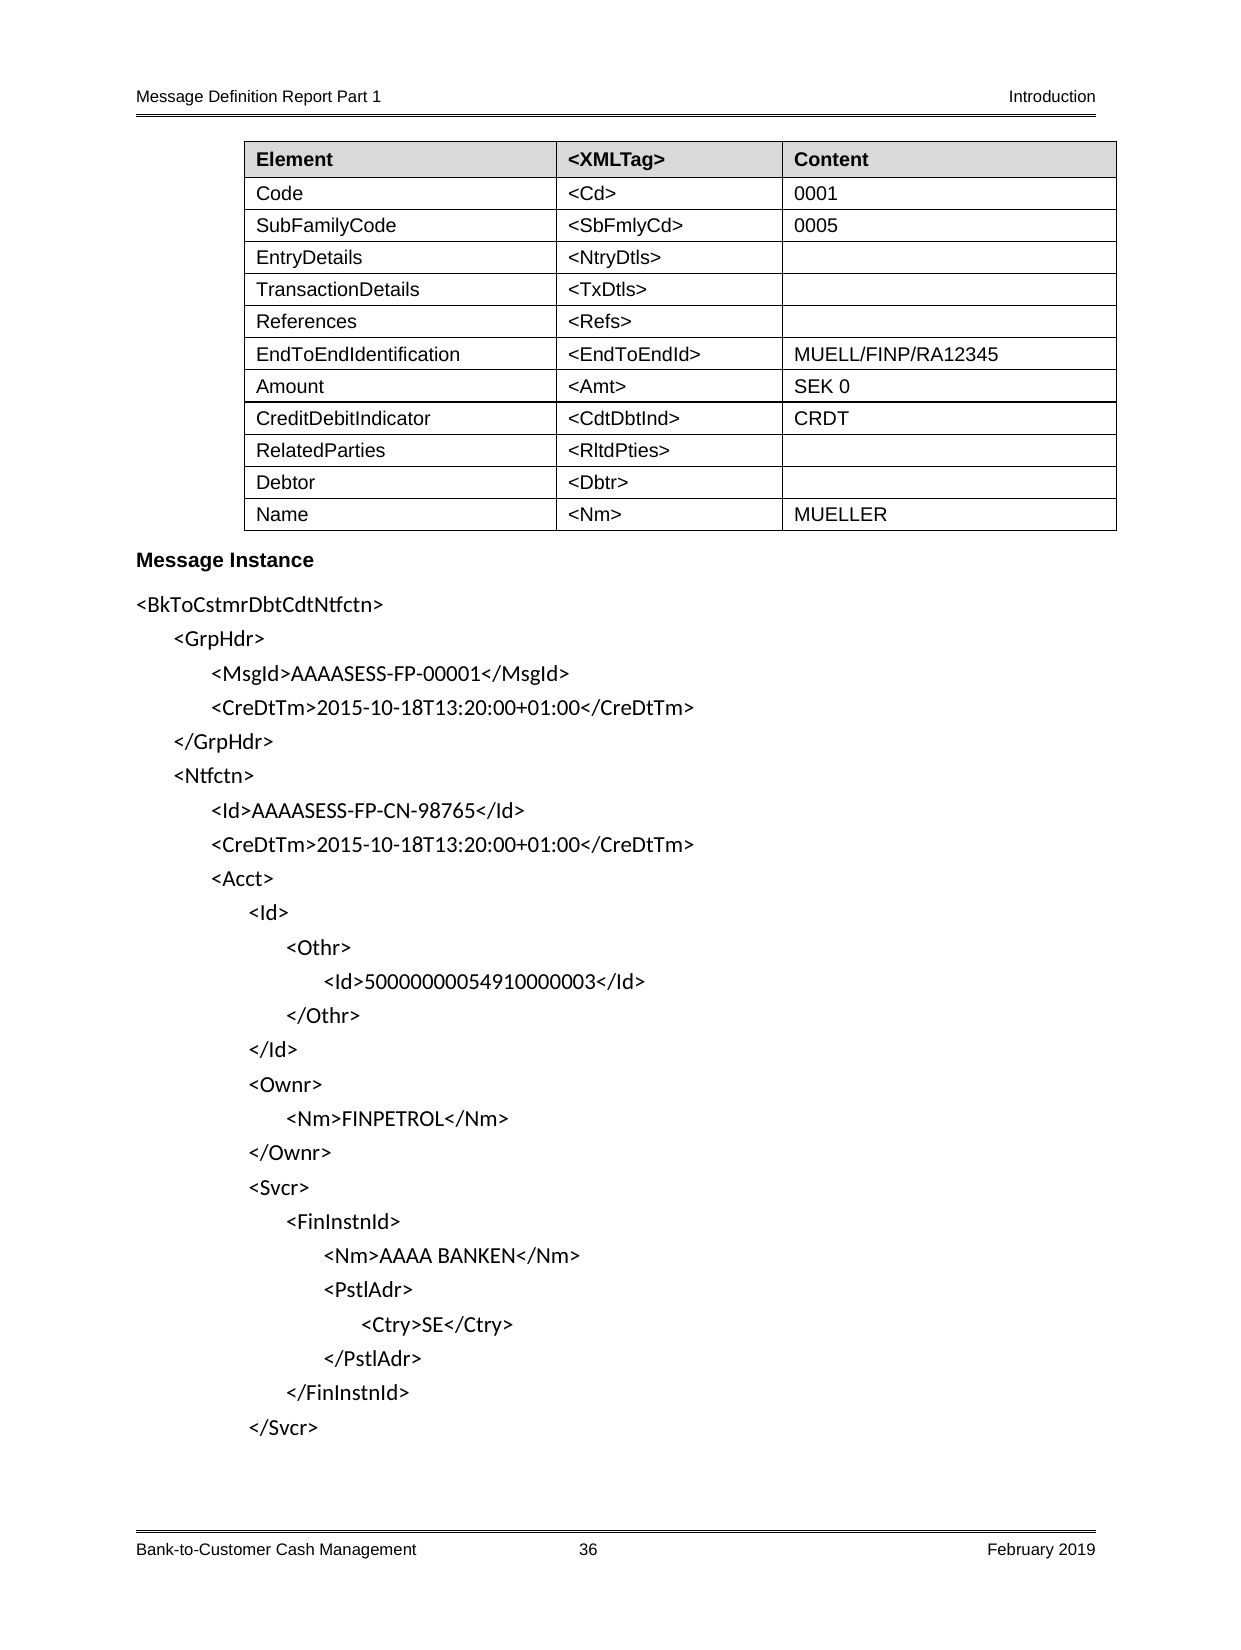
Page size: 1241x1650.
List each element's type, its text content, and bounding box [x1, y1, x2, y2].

text </PstlAdr> [136, 1344, 1104, 1372]
table_cell SEK 0 [783, 370, 1116, 401]
table_cell [783, 242, 1116, 273]
table_cell [783, 274, 1116, 305]
table_cell MUELL/FINP/RA12345 [783, 338, 1116, 369]
table_cell <RltdPties> [557, 435, 782, 466]
text </GrpHdr> [136, 727, 1104, 755]
text <Id>50000000054910000003</Id> [136, 967, 1104, 995]
table_cell Name [245, 499, 556, 530]
text <Ownr> [136, 1070, 1104, 1098]
table_cell <NtryDtls> [557, 242, 782, 273]
table_header Content [783, 142, 1116, 177]
table_cell <Amt> [557, 370, 782, 401]
table_cell TransactionDetails [245, 274, 556, 305]
table_cell CRDT [783, 403, 1116, 433]
table_cell <TxDtls> [557, 274, 782, 305]
text <Svcr> [136, 1173, 1104, 1201]
table_cell <Nm> [557, 499, 782, 530]
table_header Element [245, 142, 556, 177]
table_cell Code [245, 178, 556, 209]
text Message Instance [136, 547, 1104, 571]
text <Othr> [136, 933, 1104, 961]
table_cell 0001 [783, 178, 1116, 209]
table_cell EndToEndIdentification [245, 338, 556, 369]
text <Id>AAAASESS-FP-CN-98765</Id> [136, 796, 1104, 824]
table_cell RelatedParties [245, 435, 556, 466]
text <Ntfctn> [136, 761, 1104, 789]
table_cell 0005 [783, 210, 1116, 241]
table_cell <Refs> [557, 306, 782, 337]
text <PstlAdr> [136, 1276, 1104, 1303]
table_cell Amount [245, 370, 556, 401]
text <CreDtTm>2015-10-18T13:20:00+01:00</CreDtTm> [136, 693, 1104, 721]
table_cell EntryDetails [245, 242, 556, 273]
text <MsgId>AAAASESS-FP-00001</MsgId> [136, 659, 1104, 687]
table_cell <Dbtr> [557, 467, 782, 498]
text </Othr> [136, 1001, 1104, 1029]
table_cell [783, 467, 1116, 498]
text <Ctry>SE</Ctry> [136, 1310, 1104, 1338]
table_cell CreditDebitIndicator [245, 403, 556, 433]
table_cell <EndToEndId> [557, 338, 782, 369]
text <FinInstnId> [136, 1207, 1104, 1235]
text <Nm>FINPETROL</Nm> [136, 1104, 1104, 1132]
text </Id> [136, 1036, 1104, 1064]
text </Ownr> [136, 1138, 1104, 1166]
table_cell <SbFmlyCd> [557, 210, 782, 241]
table_cell <CdtDbtInd> [557, 403, 782, 433]
text <Id> [136, 898, 1104, 927]
table_header <XMLTag> [557, 142, 782, 177]
table_cell [783, 435, 1116, 466]
text <BkToCstmrDbtCdtNtfctn> [136, 590, 1104, 618]
text </Svcr> [136, 1413, 1104, 1441]
table_cell SubFamilyCode [245, 210, 556, 241]
table_cell [783, 306, 1116, 337]
table_cell Debtor [245, 467, 556, 498]
text <Nm>AAAA BANKEN</Nm> [136, 1241, 1104, 1269]
text </FinInstnId> [136, 1378, 1104, 1406]
text <GrpHdr> [136, 624, 1104, 652]
table_cell <Cd> [557, 178, 782, 209]
text <Acct> [136, 864, 1104, 892]
text <CreDtTm>2015-10-18T13:20:00+01:00</CreDtTm> [136, 830, 1104, 858]
table_cell References [245, 306, 556, 337]
table_cell MUELLER [783, 499, 1116, 530]
